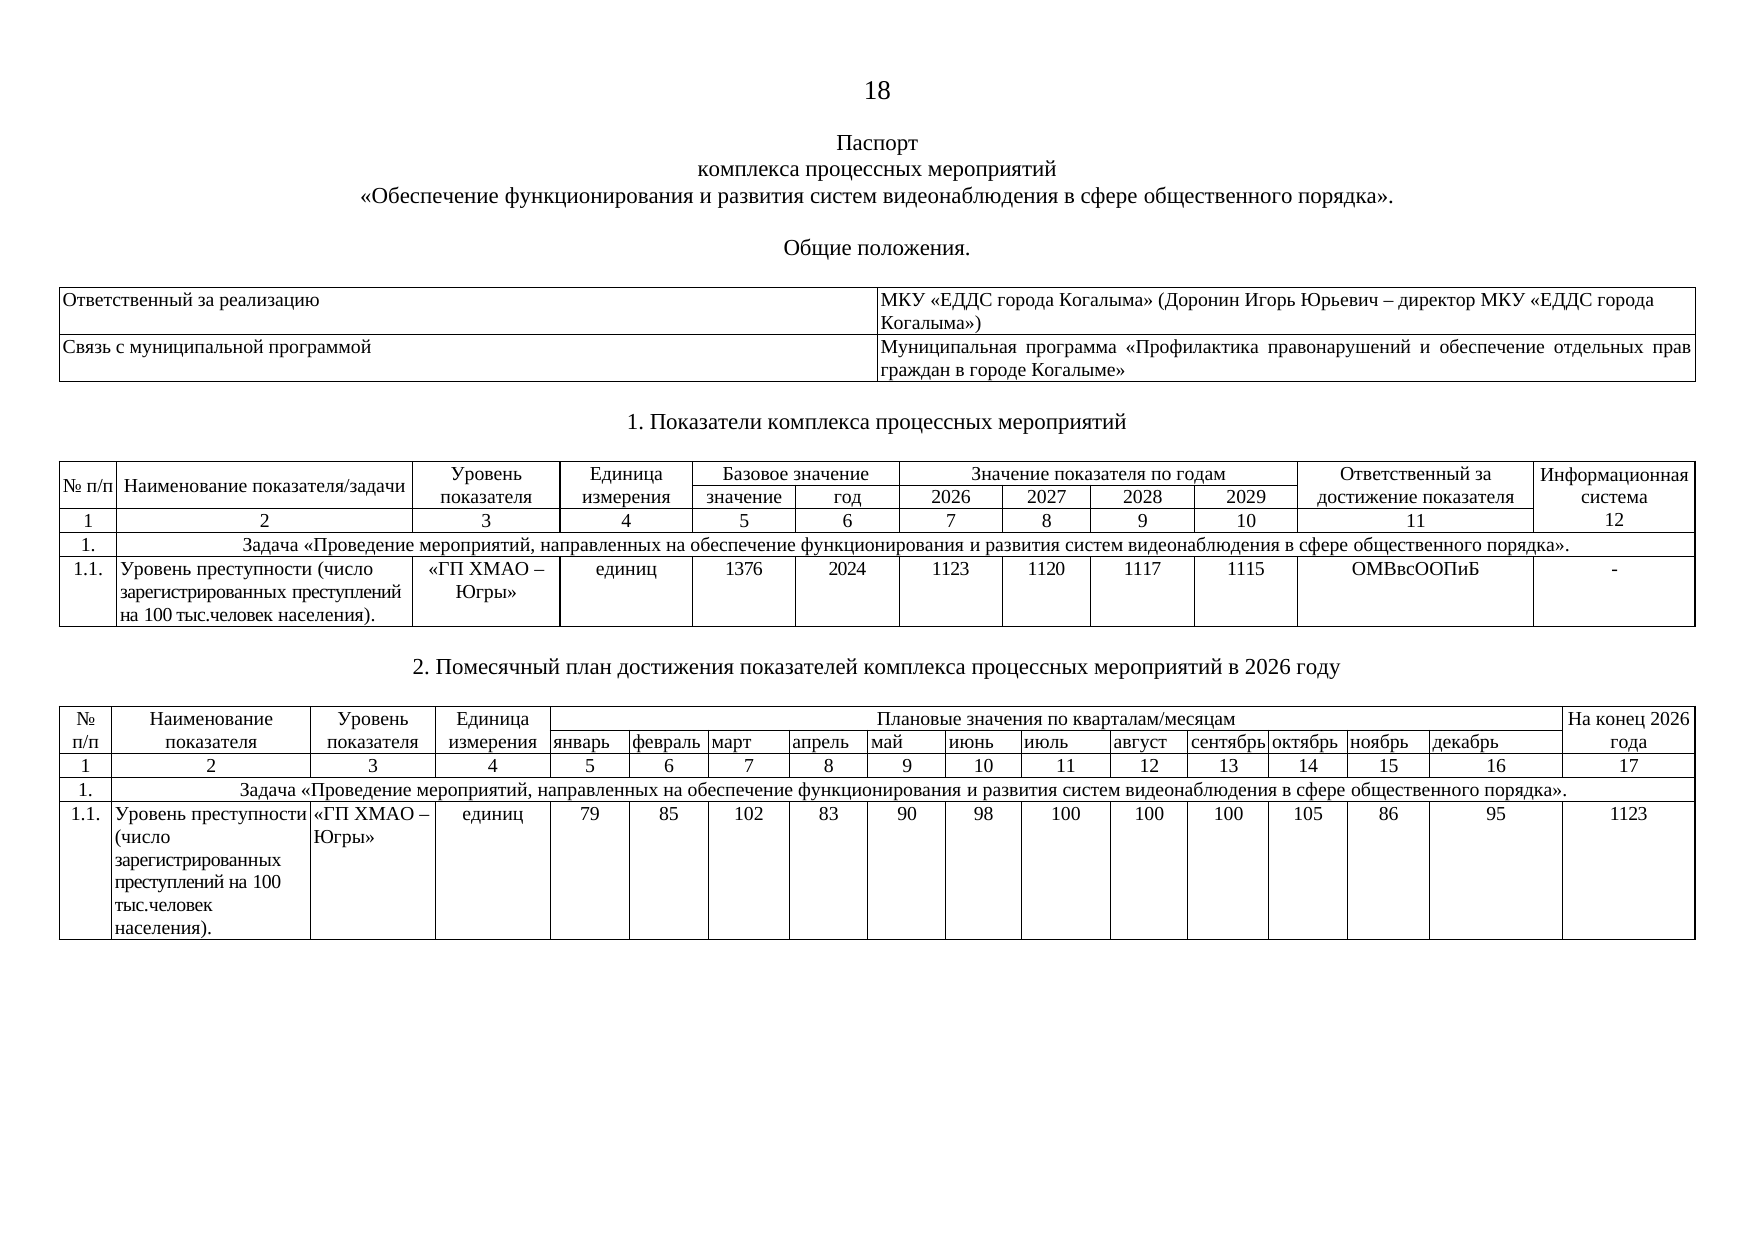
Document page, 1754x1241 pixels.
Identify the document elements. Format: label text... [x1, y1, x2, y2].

table_header Наименование показателя [112, 707, 310, 753]
table_cell 95 [1430, 802, 1562, 939]
table_cell 9 [1091, 509, 1194, 532]
table_cell 6 [630, 754, 708, 777]
text Паспорт [59, 129, 1695, 155]
table_cell 10 [946, 754, 1021, 777]
table_cell 5 [551, 754, 629, 777]
table_header Уровень показателя [311, 707, 435, 753]
table_cell 2026 [900, 486, 1002, 508]
table_cell 2 [117, 509, 412, 532]
table_cell 6 [796, 509, 899, 532]
table_cell 90 [868, 802, 945, 939]
table_cell 11 [1298, 509, 1533, 532]
table_cell июль [1022, 731, 1110, 753]
text «Обеспечение функционирования и развития систем видеонаблюдения в сфере общественного порядка». [59, 182, 1695, 208]
table_cell сентябрь [1188, 731, 1268, 753]
table_header № п/п [60, 707, 111, 753]
table_cell декабрь [1430, 731, 1562, 753]
table_cell 86 [1348, 802, 1429, 939]
table_cell 3 [311, 754, 435, 777]
table_cell 2027 [1003, 486, 1090, 508]
table_cell март [709, 731, 789, 753]
table_header Наименование показателя/задачи [117, 462, 412, 508]
table_cell 15 [1348, 754, 1429, 777]
table_cell ОМВвсООПиБ [1298, 557, 1533, 626]
table_cell 9 [868, 754, 945, 777]
text 2. Помесячный план достижения показателей комплекса процессных мероприятий в 2026 году [59, 653, 1695, 679]
table_cell 1. [60, 778, 111, 801]
table_cell апрель [790, 731, 867, 753]
table_cell 8 [790, 754, 867, 777]
table_cell 7 [709, 754, 789, 777]
table_cell 85 [630, 802, 708, 939]
table_cell 1117 [1091, 557, 1194, 626]
table_header Единица измерения [436, 707, 550, 753]
table_cell ноябрь [1348, 731, 1429, 753]
table_cell 16 [1430, 754, 1562, 777]
table_cell 105 [1269, 802, 1347, 939]
table_cell Муниципальная программа «Профилактика правонарушений и обеспечение отдельных прав граждан в городе Когалыме» [878, 335, 1695, 381]
table_cell 1.1. [60, 557, 116, 626]
table_cell 2 [112, 754, 310, 777]
text комплекса процессных мероприятий [59, 155, 1695, 182]
table_cell октябрь [1269, 731, 1347, 753]
table_cell «ГП ХМАО – Югры» [311, 802, 435, 939]
table_cell 2024 [796, 557, 899, 626]
table_cell январь [551, 731, 629, 753]
table_cell 4 [561, 509, 692, 532]
table_cell февраль [630, 731, 708, 753]
table_header На конец 2026 года [1563, 707, 1694, 753]
table_cell 7 [900, 509, 1002, 532]
table_cell 2029 [1195, 486, 1297, 508]
table_cell август [1111, 731, 1187, 753]
table_cell май [868, 731, 945, 753]
table_cell 100 [1022, 802, 1110, 939]
table_cell 8 [1003, 509, 1090, 532]
table_cell 4 [436, 754, 550, 777]
table_cell 1120 [1003, 557, 1090, 626]
table_cell 2028 [1091, 486, 1194, 508]
table_cell 100 [1111, 802, 1187, 939]
table_cell год [796, 486, 899, 508]
text Общие положения. [59, 234, 1695, 261]
table_cell 1.1. [60, 802, 111, 939]
table_cell 102 [709, 802, 789, 939]
table_cell 79 [551, 802, 629, 939]
table_header Единица измерения [561, 462, 692, 508]
table_cell 1. [60, 533, 116, 556]
table_cell 10 [1195, 509, 1297, 532]
table_cell 83 [790, 802, 867, 939]
table_header Уровень показателя [413, 462, 559, 508]
table_cell 17 [1563, 754, 1694, 777]
table_cell 13 [1188, 754, 1268, 777]
table_header № п/п [60, 462, 116, 508]
table_header Значение показателя по годам [900, 462, 1297, 484]
table_cell 3 [413, 509, 559, 532]
table_cell единиц [561, 557, 692, 626]
table_cell 1123 [900, 557, 1002, 626]
table_header Плановые значения по кварталам/месяцам [551, 707, 1562, 729]
table_cell - [1534, 557, 1694, 626]
table_cell значение [693, 486, 795, 508]
table_cell 1 [60, 754, 111, 777]
table_cell Задача «Проведение мероприятий, направленных на обеспечение функционирования и развития систем видеонаблюдения в сфере общественного порядка». [117, 533, 1694, 556]
table_cell Уровень преступности (число зарегистрированных преступлений на 100 тыс.человек населения). [117, 557, 412, 626]
table_cell 11 [1022, 754, 1110, 777]
table_cell Уровень преступности (число зарегистрированных преступлений на 100 тыс.человек населения). [112, 802, 310, 939]
table_cell Задача «Проведение мероприятий, направленных на обеспечение функционирования и развития систем видеонаблюдения в сфере общественного порядка». [112, 778, 1694, 801]
table_cell 1 [60, 509, 116, 532]
table_cell 100 [1188, 802, 1268, 939]
table_cell 12 [1111, 754, 1187, 777]
table_header Информационная система 12 [1534, 462, 1694, 532]
table_cell «ГП ХМАО – Югры» [413, 557, 559, 626]
text 1. Показатели комплекса процессных мероприятий [59, 408, 1695, 434]
table_cell Связь с муниципальной программой [60, 335, 877, 381]
table_cell 1115 [1195, 557, 1297, 626]
table_header Базовое значение [693, 462, 899, 484]
table_cell 1376 [693, 557, 795, 626]
table_header Ответственный за реализацию [60, 288, 877, 334]
table_header Ответственный за достижение показателя [1298, 462, 1533, 508]
table_header МКУ «ЕДДС города Когалыма» (Доронин Игорь Юрьевич – директор МКУ «ЕДДС города Когалыма») [878, 288, 1695, 334]
table_cell 14 [1269, 754, 1347, 777]
table_cell 98 [946, 802, 1021, 939]
table_cell 1123 [1563, 802, 1694, 939]
table_cell июнь [946, 731, 1021, 753]
table_cell 5 [693, 509, 795, 532]
table_cell единиц [436, 802, 550, 939]
